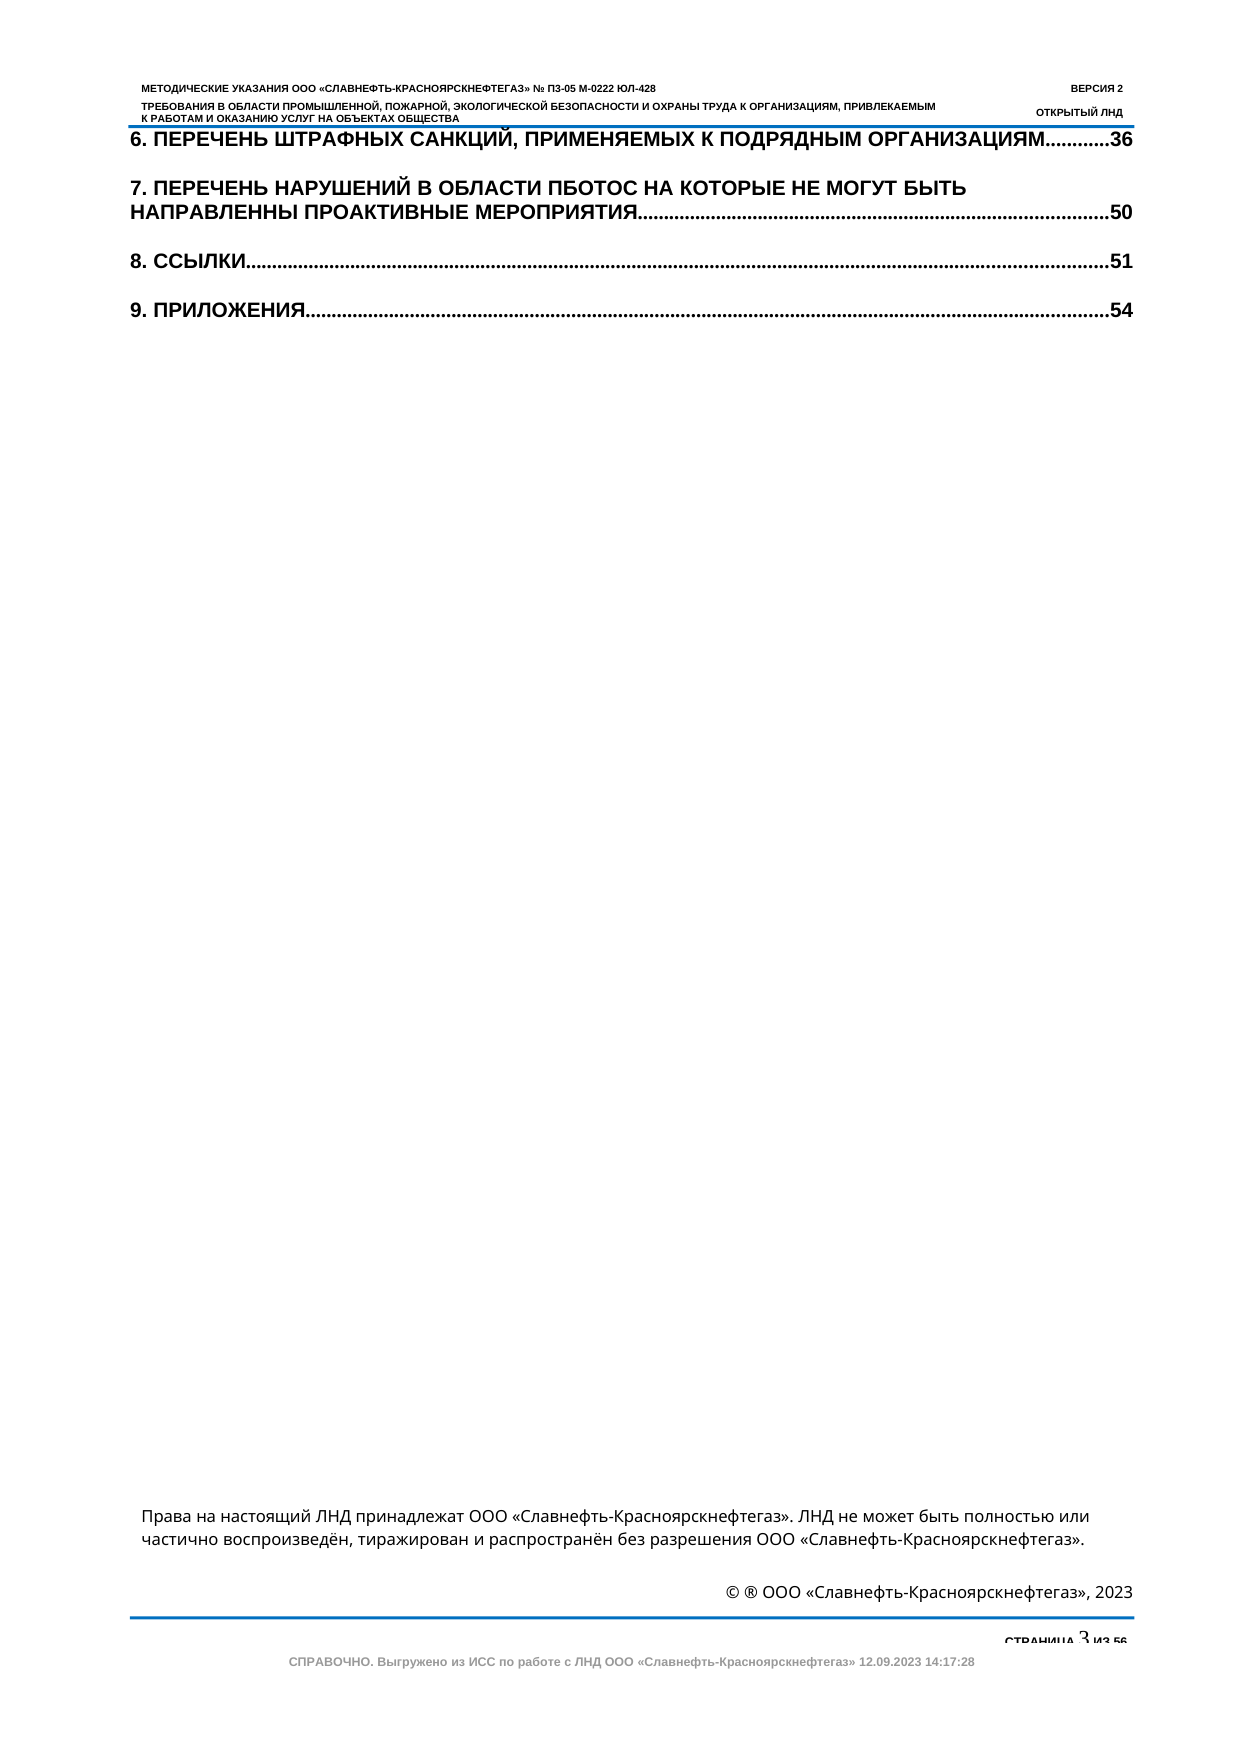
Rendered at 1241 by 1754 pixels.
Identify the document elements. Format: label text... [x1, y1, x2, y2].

text © ® ООО «Славнефть-Красноярскнефтегаз», 2023 [726, 1580, 1167, 1603]
text Права на настоящий ЛНД принадлежат ООО «Славнефть-Красноярскнефтегаз». ЛНД не может быть полностью или частично воспроизведён, тиражирован и распространён без разрешения ООО «Славнефть-Красноярскнефтегаз». [141, 1504, 1167, 1550]
